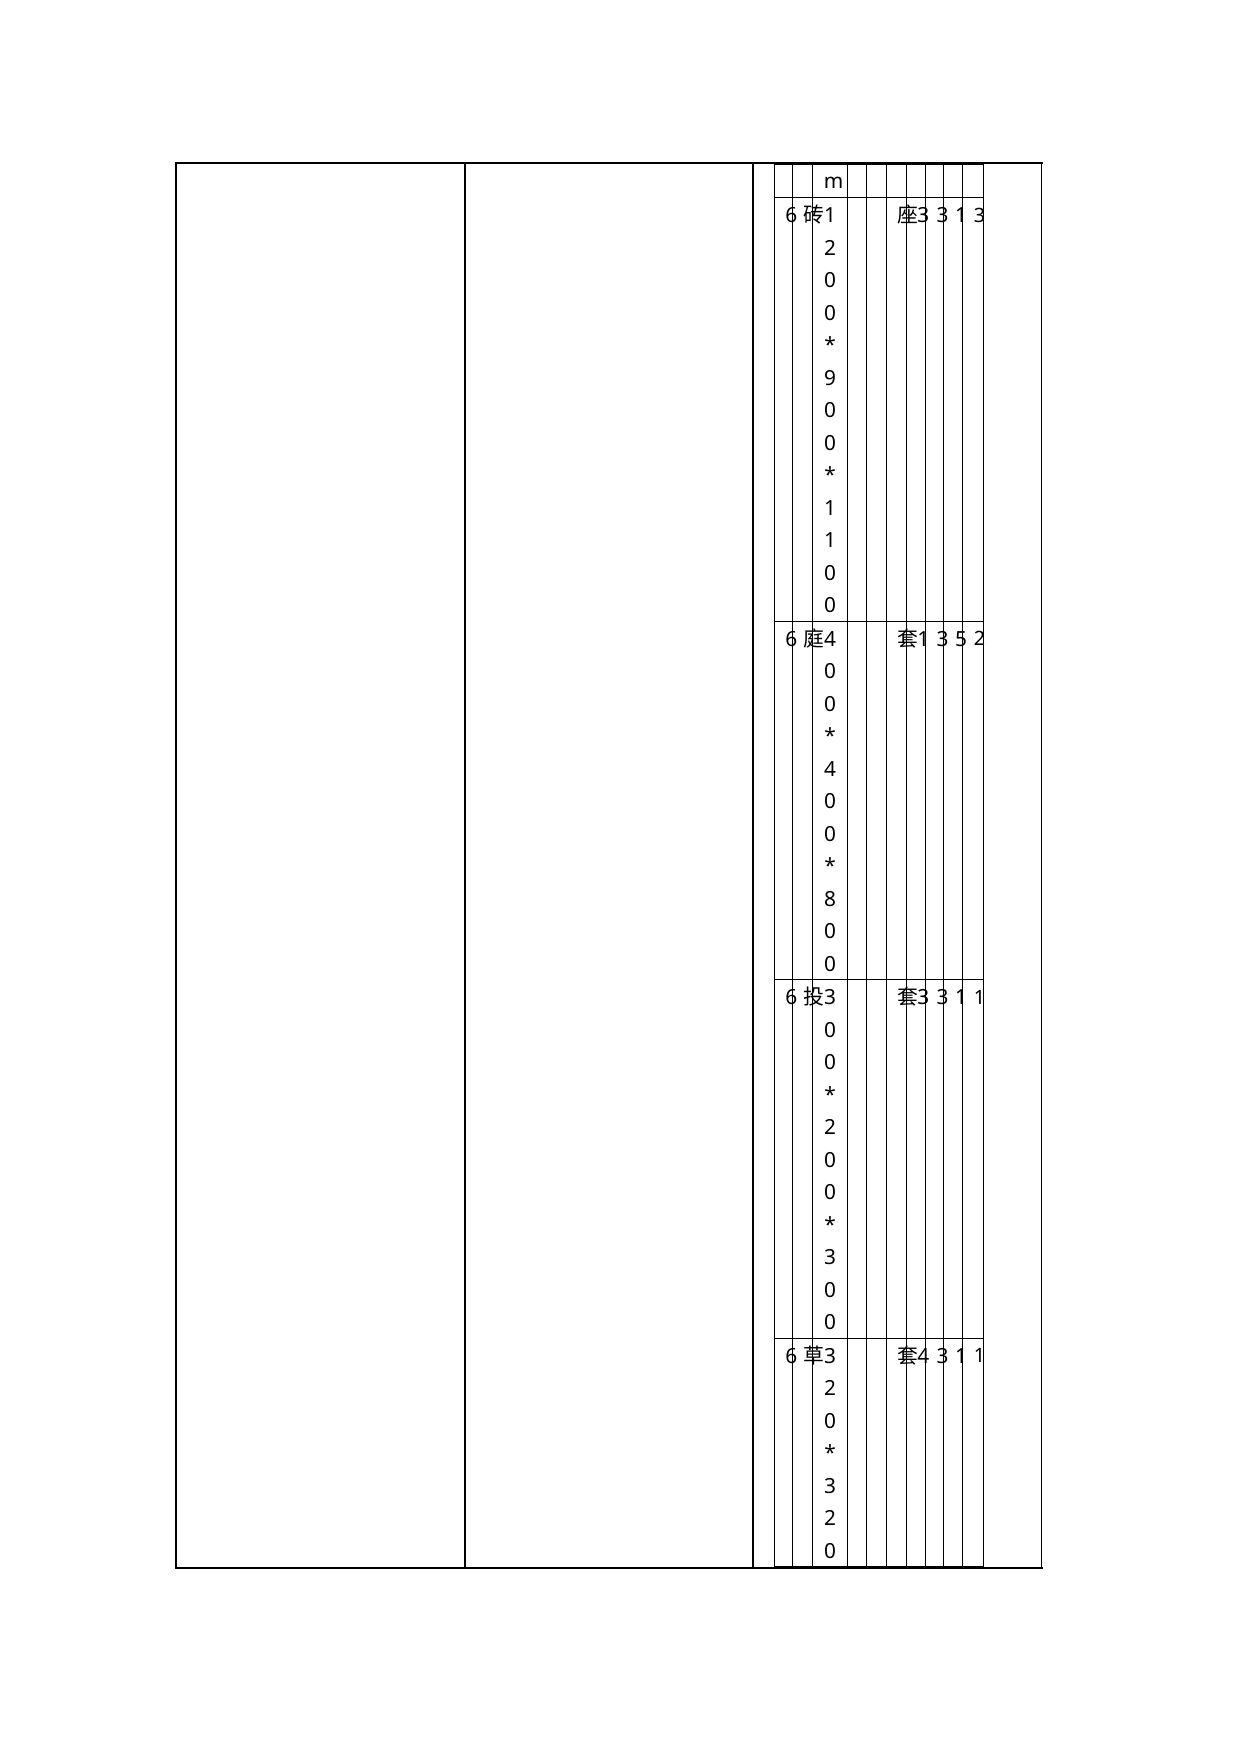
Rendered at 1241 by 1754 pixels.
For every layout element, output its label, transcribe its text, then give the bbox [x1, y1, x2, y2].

table_cell [793, 165, 812, 197]
table_cell [793, 1339, 812, 1566]
table_cell [926, 980, 943, 1338]
table_cell [867, 198, 886, 621]
table_cell [887, 622, 906, 979]
table_cell [944, 1339, 962, 1566]
table_cell [754, 164, 774, 1567]
table_cell [813, 622, 847, 979]
table_cell [926, 198, 943, 621]
table_cell [907, 165, 925, 197]
table_cell [907, 1339, 925, 1359]
table_cell [775, 980, 792, 1338]
table_cell [793, 622, 812, 979]
table_cell [907, 198, 925, 621]
table_cell [848, 165, 866, 197]
table_cell [920, 1350, 925, 1358]
table_cell [775, 198, 792, 621]
table_cell [793, 980, 812, 1338]
table_cell [887, 198, 906, 621]
table_cell [984, 164, 1041, 1567]
table_cell [963, 622, 983, 979]
table_cell [848, 980, 866, 1338]
table_cell [977, 636, 983, 643]
table_cell [926, 165, 943, 197]
table_cell [963, 165, 983, 197]
table_cell [775, 622, 792, 979]
table_cell [848, 1339, 866, 1566]
table_cell [867, 165, 886, 197]
table_cell [813, 198, 847, 621]
table_cell [775, 165, 792, 197]
table_cell [963, 980, 983, 1338]
table_cell [775, 1339, 792, 1566]
table_cell [848, 622, 866, 979]
table_cell [867, 980, 886, 1338]
table_cell [963, 1339, 983, 1566]
table_cell [944, 198, 962, 621]
table_cell [963, 198, 983, 621]
table_cell [466, 164, 752, 1567]
table_cell [907, 980, 925, 1338]
table_cell [907, 622, 925, 979]
table_cell [944, 165, 962, 197]
table_cell [813, 165, 847, 197]
table_cell [944, 980, 962, 1338]
table_cell [926, 622, 943, 979]
table_cell [793, 198, 812, 621]
table_cell [813, 980, 847, 1338]
table_cell [907, 1360, 925, 1566]
table_cell [887, 165, 906, 197]
table_cell [944, 622, 962, 979]
table_cell [887, 980, 906, 1338]
table_cell [926, 1339, 943, 1566]
table_cell [848, 198, 866, 621]
table_cell [887, 1339, 906, 1566]
table_cell [813, 1339, 847, 1566]
table_cell [867, 1339, 886, 1566]
table_cell 9 [177, 164, 464, 1567]
table_cell [867, 622, 886, 979]
